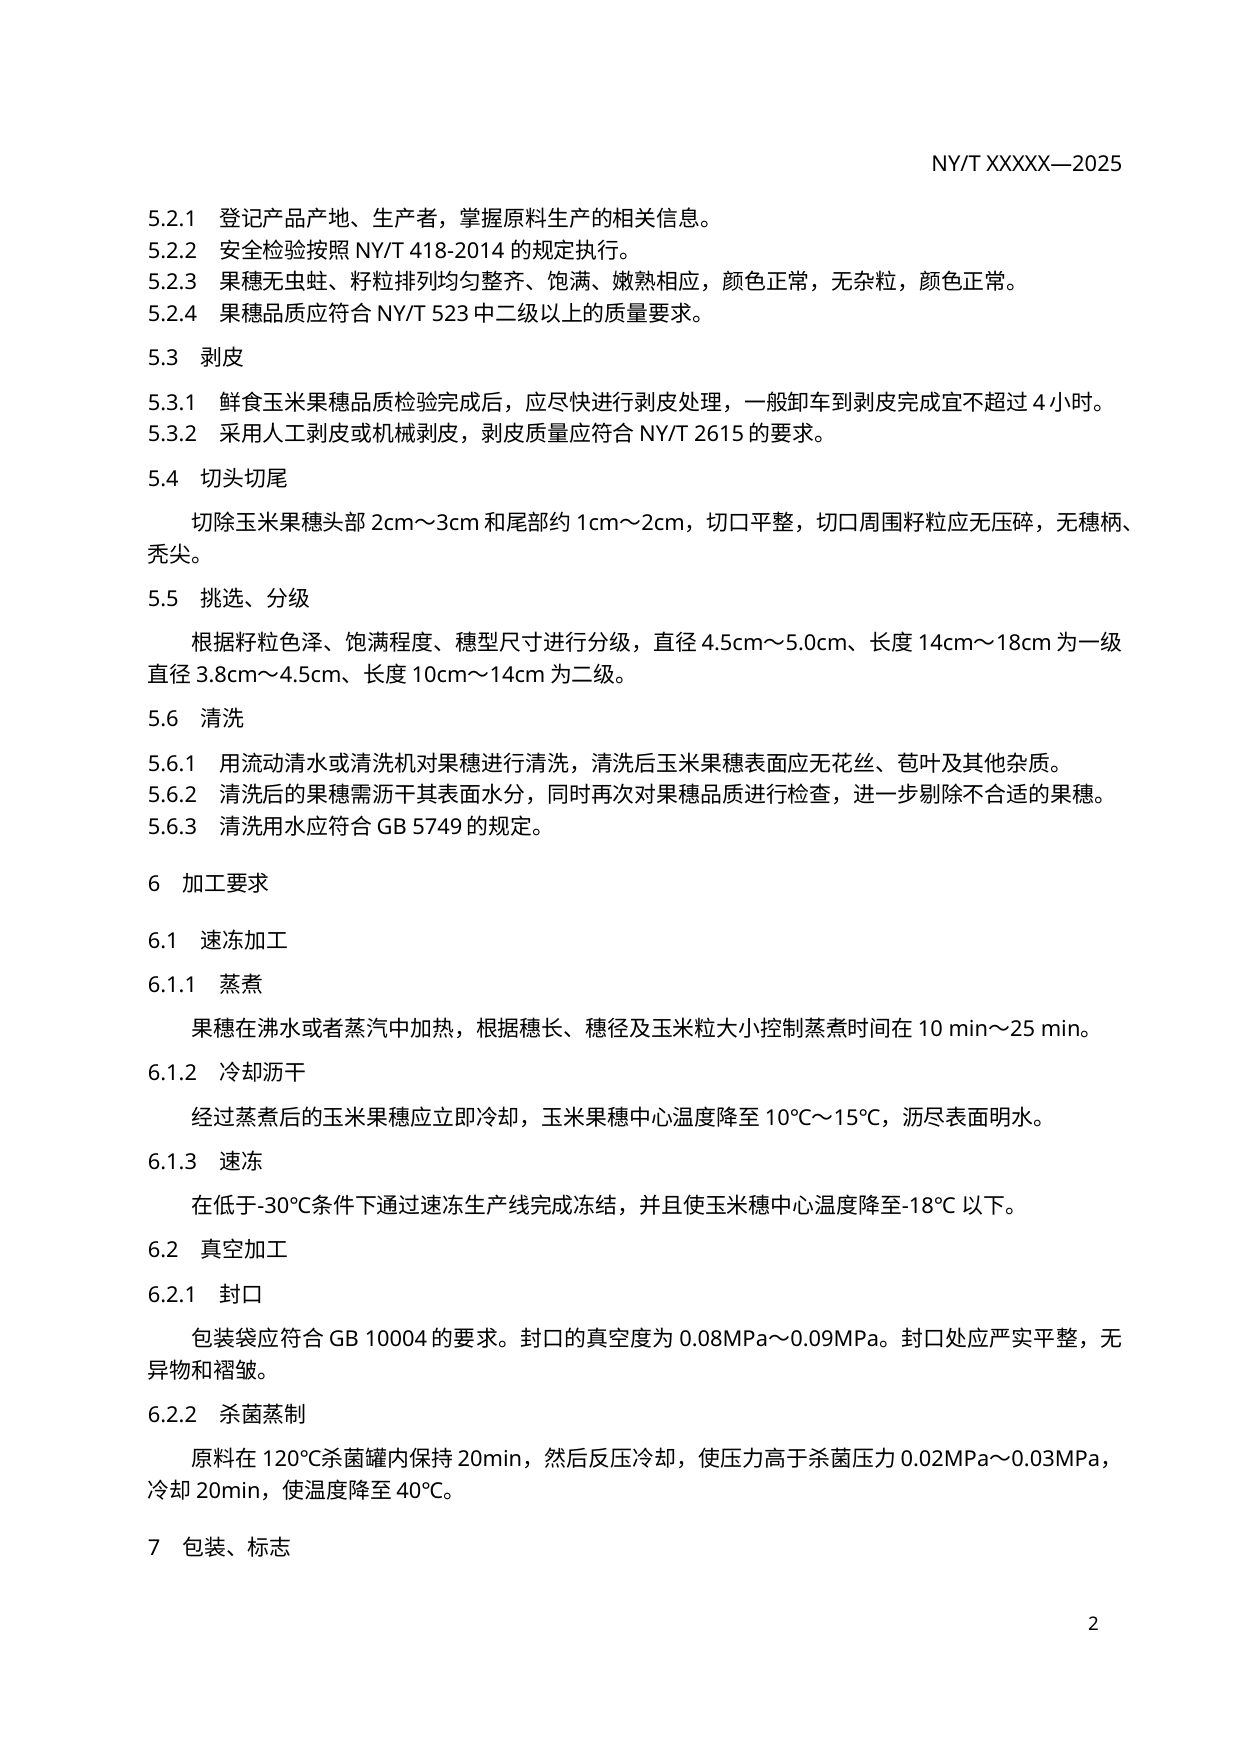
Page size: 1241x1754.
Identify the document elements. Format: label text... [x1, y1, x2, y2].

text 切头切尾 [148, 461, 1122, 492]
text 冷却沥干 [148, 1055, 1122, 1087]
text 安全检验按照NY/T 418-2014 的规定执行。 [148, 233, 1122, 264]
text 果穗在沸水或者蒸汽中加热，根据穗长、穗径及玉米粒大小控制蒸煮时间在10 min～25 min。 [148, 1011, 1122, 1043]
text 采用人工剥皮或机械剥皮，剥皮质量应符合NY/T 2615的要求。 [148, 416, 1122, 448]
text 包装袋应符合GB 10004的要求。封口的真空度为0.08MPa～0.09MPa。封口处应严实平整，无异物和褶皱。 [148, 1321, 1122, 1384]
text 清洗后的果穗需沥干其表面水分，同时再次对果穗品质进行检查，进一步剔除不合适的果穗。 [148, 777, 1122, 809]
text 蒸煮 [148, 967, 1122, 999]
text 杀菌蒸制 [148, 1397, 1122, 1429]
text 速冻加工 [148, 923, 1122, 954]
text 用流动清水或清洗机对果穗进行清洗，清洗后玉米果穗表面应无花丝、苞叶及其他杂质。 [148, 746, 1122, 777]
text 包装、标志 [148, 1530, 1122, 1562]
text 加工要求 [148, 866, 1122, 898]
text 封口 [148, 1277, 1122, 1308]
text 在低于-30℃条件下通过速冻生产线完成冻结，并且使玉米穗中心温度降至-18℃ 以下。 [148, 1188, 1122, 1220]
text 切除玉米果穗头部2cm～3cm和尾部约1cm～2cm，切口平整，切口周围籽粒应无压碎，无穗柄、秃尖。 [148, 505, 1122, 568]
text 清洗 [148, 701, 1122, 733]
text 果穗品质应符合NY/T 523中二级以上的质量要求。 [148, 296, 1122, 328]
text 真空加工 [148, 1232, 1122, 1264]
text 挑选、分级 [148, 581, 1122, 613]
text 清洗用水应符合GB 5749的规定。 [148, 809, 1122, 841]
text 鲜食玉米果穗品质检验完成后，应尽快进行剥皮处理，一般卸车到剥皮完成宜不超过4小时。 [148, 385, 1122, 416]
text 登记产品产地、生产者，掌握原料生产的相关信息。 [148, 201, 1122, 233]
text 经过蒸煮后的玉米果穗应立即冷却，玉米果穗中心温度降至10℃～15℃，沥尽表面明水。 [148, 1100, 1122, 1131]
text 根据籽粒色泽、饱满程度、穗型尺寸进行分级，直径4.5cm～5.0cm、长度14cm～18cm为一级，直径3.8cm～4.5cm、长度10cm～14cm为二级。 [148, 625, 1122, 689]
text 果穗无虫蛀、籽粒排列均匀整齐、饱满、嫩熟相应，颜色正常，无杂粒，颜色正常。 [148, 264, 1122, 296]
text 剥皮 [148, 340, 1122, 372]
text 速冻 [148, 1144, 1122, 1176]
text 原料在120℃杀菌罐内保持20min，然后反压冷却，使压力高于杀菌压力0.02MPa～0.03MPa，冷却20min，使温度降至40℃。 [148, 1441, 1122, 1505]
